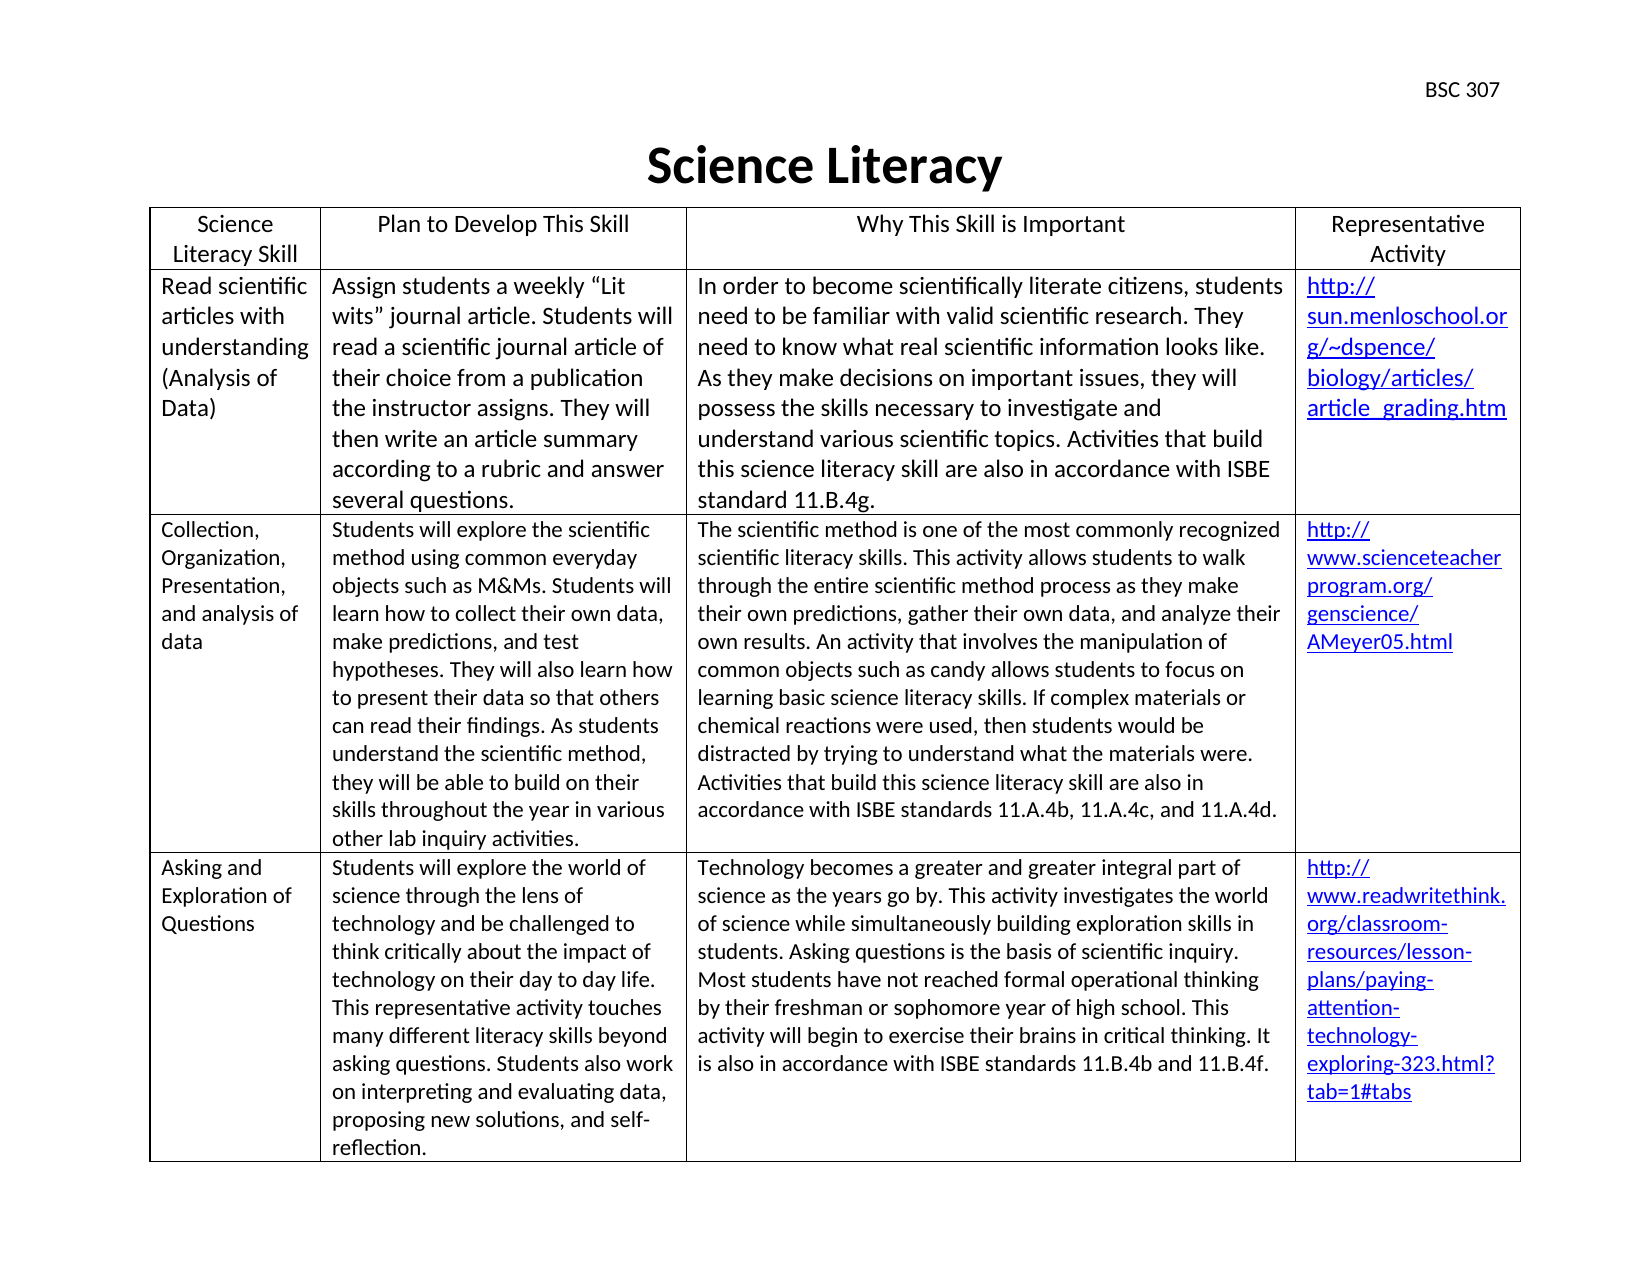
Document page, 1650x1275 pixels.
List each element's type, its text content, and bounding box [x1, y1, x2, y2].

table_cell http://sun.menloschool.org/~dspence/biology/articles/article_grading.htm [1296, 270, 1520, 514]
table_cell The scientific method is one of the most commonly recognized scientific literacy skills. This activity allows students to walk through the entire scientific method process as they make their own predictions, gather their own data, and analyze their own results. An activity that involves the manipulation of common objects such as candy allows students to focus on learning basic science literacy skills. If complex materials or chemical reactions were used, then students would be distracted by trying to understand what the materials were. Activities that build this science literacy skill are also in accordance with ISBE standards 11.A.4b, 11.A.4c, and 11.A.4d. [687, 515, 1295, 852]
table_header Plan to Develop This Skill [321, 208, 686, 269]
table_header Science Literacy Skill [151, 208, 320, 269]
table_cell http://www.scienceteacherprogram.org/genscience/AMeyer05.html [1296, 515, 1520, 852]
table_cell Technology becomes a greater and greater integral part of science as the years go by. This activity investigates the world of science while simultaneously building exploration skills in students. Asking questions is the basis of scientific inquiry. Most students have not reached formal operational thinking by their freshman or sophomore year of high school. This activity will begin to exercise their brains in critical thinking. It is also in accordance with ISBE standards 11.B.4b and 11.B.4f. [687, 853, 1295, 1161]
table_cell In order to become scientifically literate citizens, students need to be familiar with valid scientific research. They need to know what real scientific information looks like. As they make decisions on important issues, they will possess the skills necessary to investigate and understand various scientific topics. Activities that build this science literacy skill are also in accordance with ISBE standard 11.B.4g. [687, 270, 1295, 514]
table_cell Collection, Organization, Presentation, and analysis of data [151, 515, 320, 852]
table_cell Students will explore the world of science through the lens of technology and be challenged to think critically about the impact of technology on their day to day life. This representative activity touches many different literacy skills beyond asking questions. Students also work on interpreting and evaluating data, proposing new solutions, and self-reflection. [321, 853, 686, 1161]
table_cell Students will explore the scientific method using common everyday objects such as M&Ms. Students will learn how to collect their own data, make predictions, and test hypotheses. They will also learn how to present their data so that others can read their findings. As students understand the scientific method, they will be able to build on their skills throughout the year in various other lab inquiry activities. [321, 515, 686, 852]
table_cell Asking and Exploration of Questions [151, 853, 320, 1161]
text Science Literacy [150, 131, 1500, 197]
table_cell Read scientific articles with understanding (Analysis of Data) [151, 270, 320, 514]
table_header Representative Activity [1296, 208, 1520, 269]
table_cell http://www.readwritethink.org/classroom-resources/lesson-plans/paying-attention-technology-exploring-323.html?tab=1#tabs [1296, 853, 1520, 1161]
table_header Why This Skill is Important [687, 208, 1295, 269]
table_cell Assign students a weekly “Lit wits” journal article. Students will read a scientific journal article of their choice from a publication the instructor assigns. They will then write an article summary according to a rubric and answer several questions. [321, 270, 686, 514]
